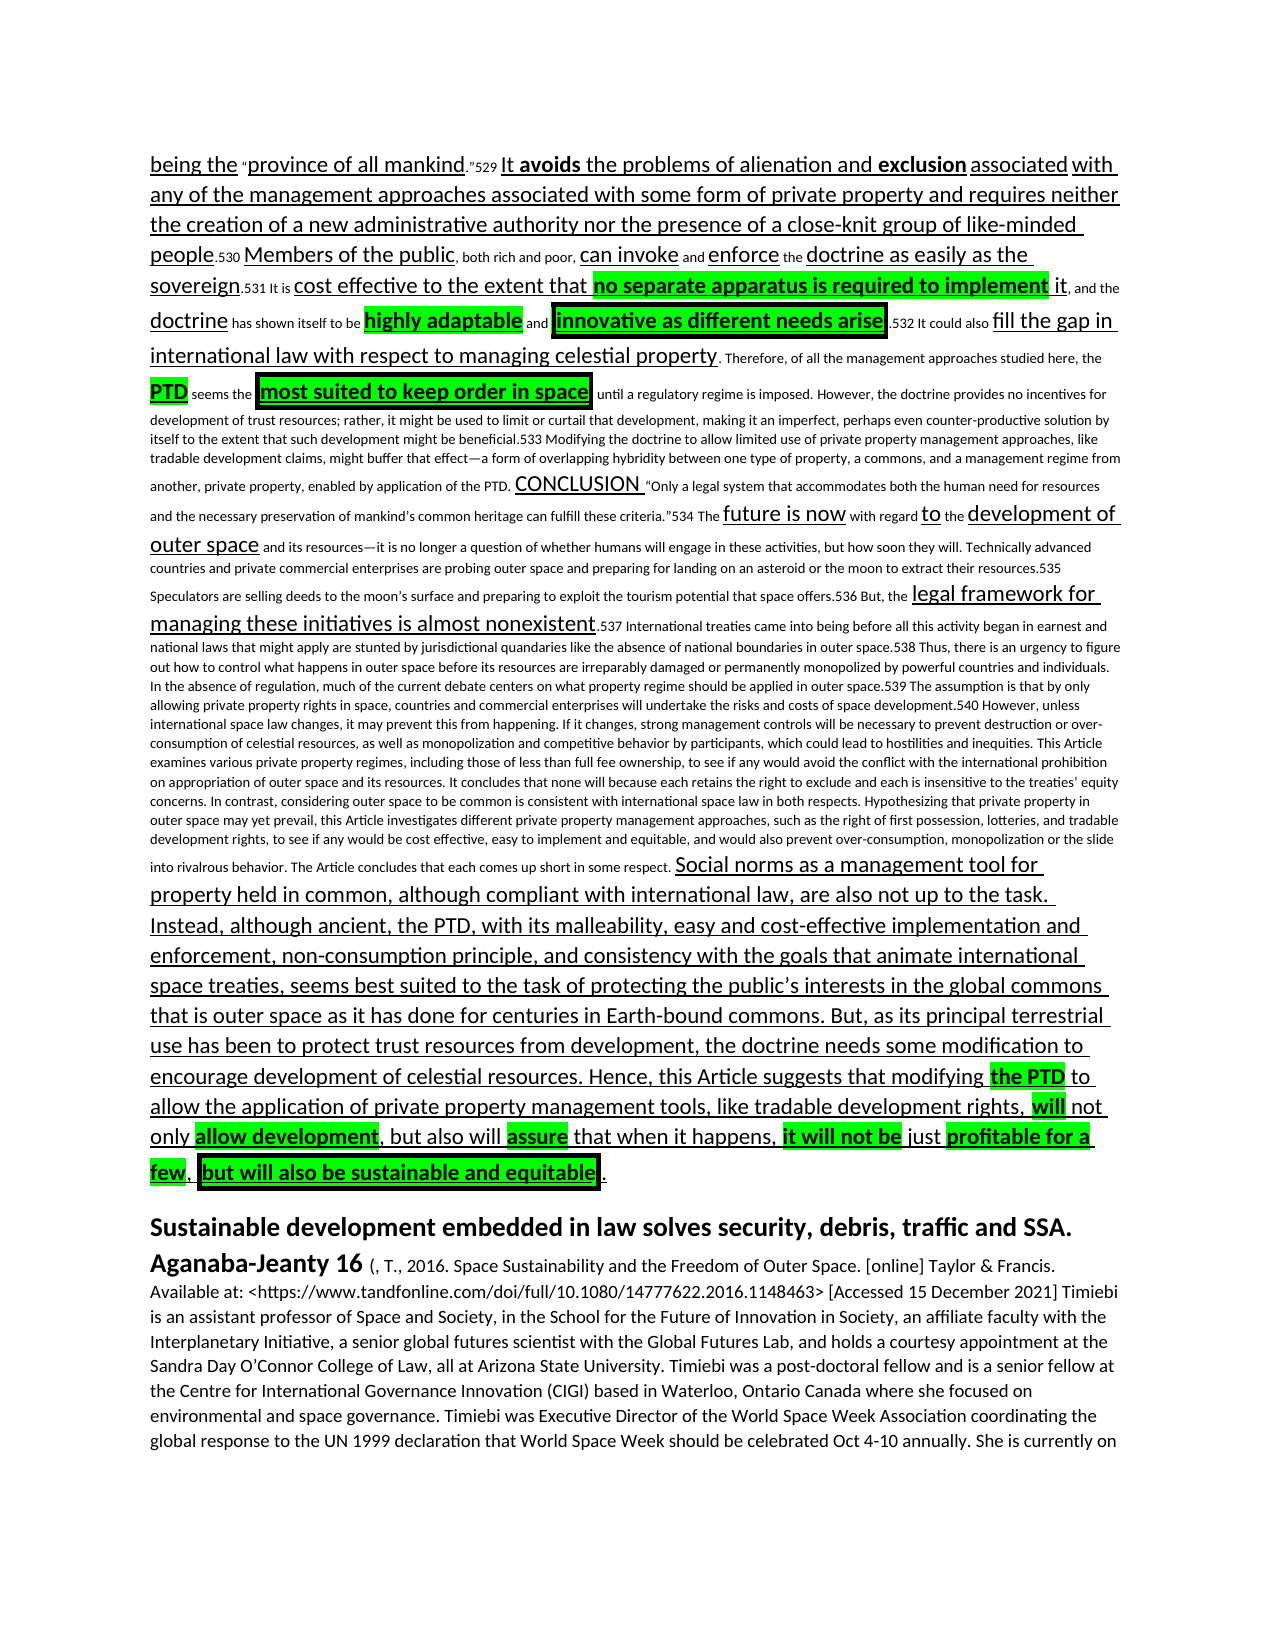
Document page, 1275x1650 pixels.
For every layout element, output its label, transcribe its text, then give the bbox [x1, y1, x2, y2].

subtitle Sustainable development embedded in law solves security, debris, traffic and SSA. [150, 1210, 1125, 1243]
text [150, 1246, 1125, 1452]
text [150, 150, 1125, 1191]
